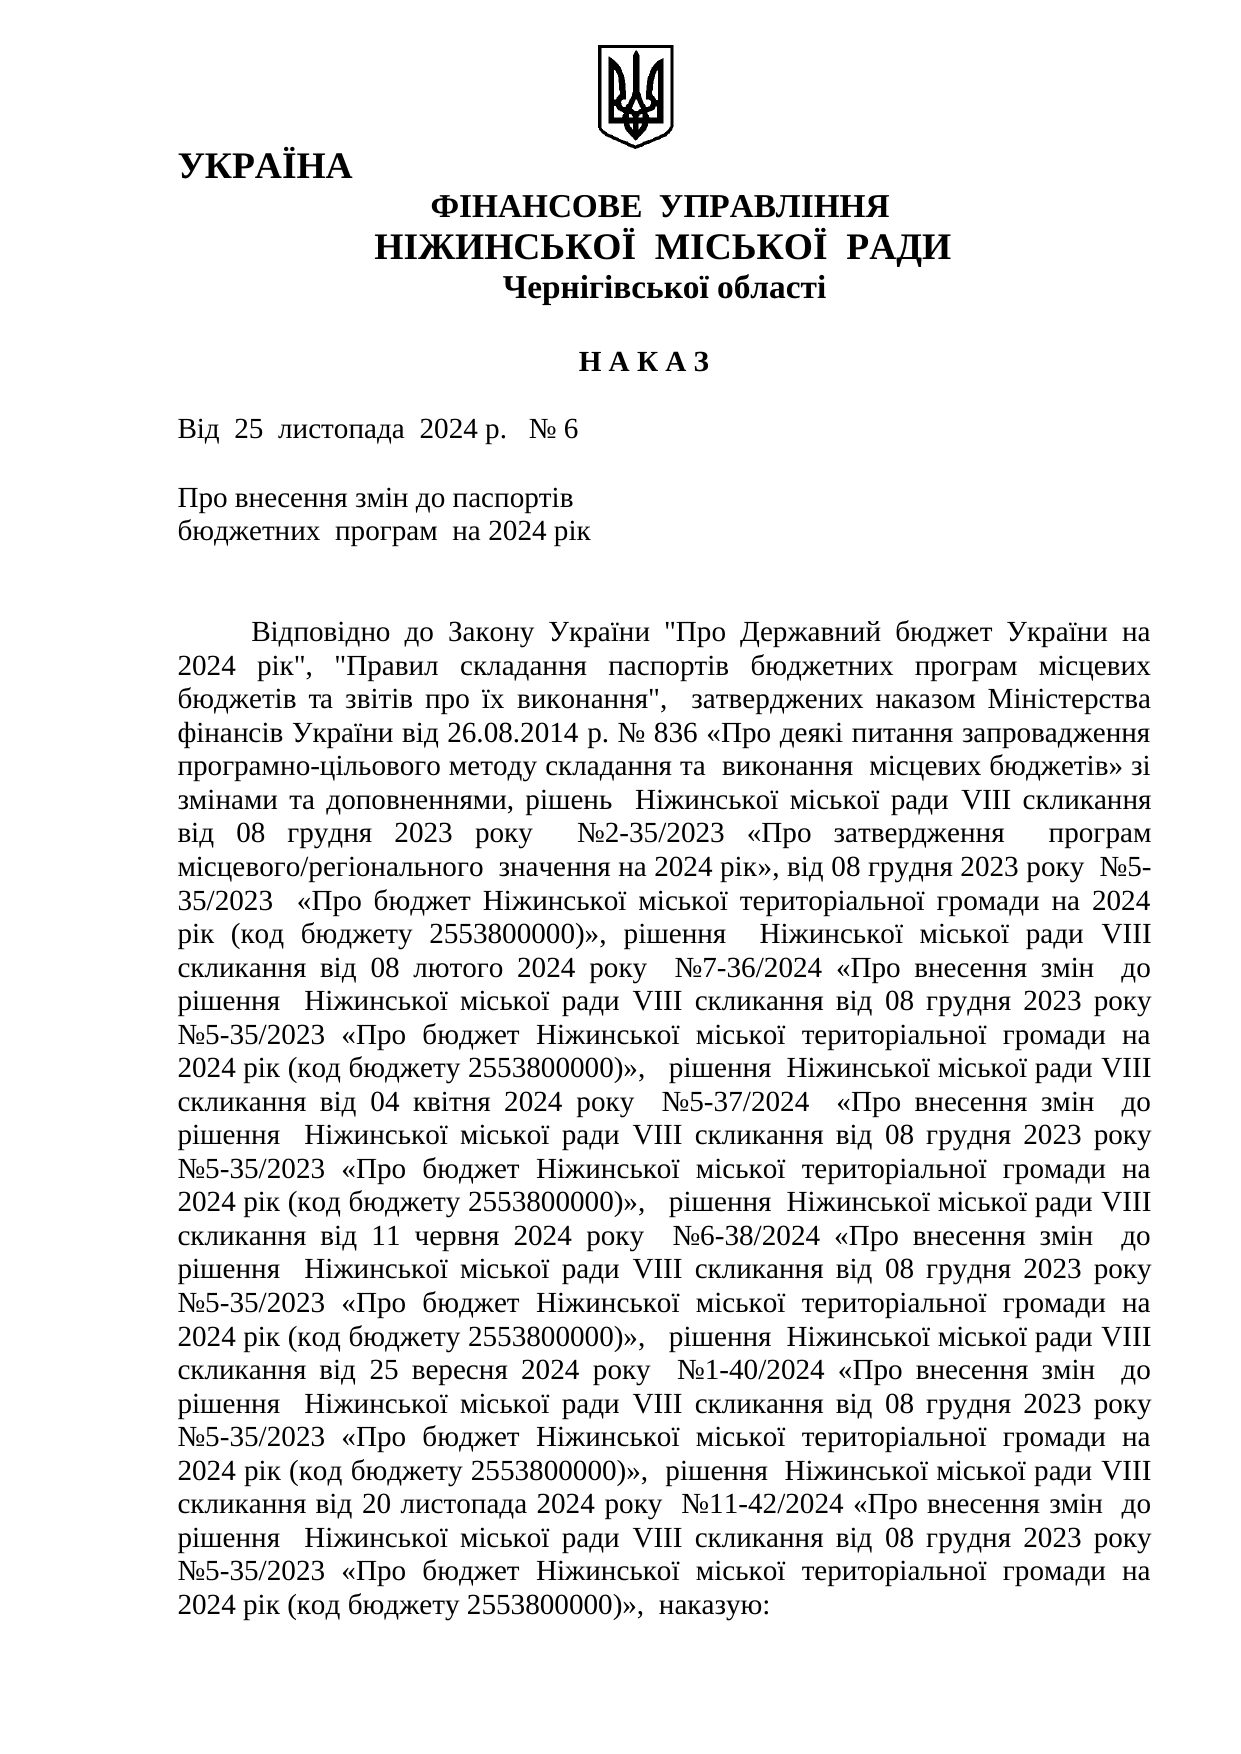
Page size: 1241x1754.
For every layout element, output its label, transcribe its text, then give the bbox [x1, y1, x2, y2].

text НІЖИНСЬКОЇ МІСЬКОЇ РАДИ [177, 224, 1152, 268]
text Чернігівської області [177, 268, 1152, 306]
text Від 25 листопада 2024 р. № 6 [177, 411, 1152, 445]
text Про внесення змін до паспортів бюджетних програм на 2024 рік [177, 480, 622, 547]
picture [598, 45, 674, 149]
text ФІНАНСОВЕ УПРАВЛІННЯ [177, 186, 1152, 224]
text Відповідно до Закону України "Про Державний бюджет України на 2024 рік", "Правил складання паспортів бюджетних програм місцевих бюджетів та звітів про їх виконання", затверджених наказом Міністерства фінансів України від 26.08.2014 р. № 836 «Про деякі питання запровадження програмно-цільового методу складання та виконання місцевих бюджетів» зі змінами та доповненнями, рішень Ніжинської міської ради VIII скликання від 08 грудня 2023 року №2-35/2023 «Про затвердження програм місцевого/регіонального значення на 2024 рік», від 08 грудня 2023 року №5-35/2023 «Про бюджет Ніжинської міської територіальної громади на 2024 рік (код бюджету 2553800000)», рішення Ніжинської міської ради VIII скликання від 08 лютого 2024 року №7-36/2024 «Про внесення змін до рішення Ніжинської міської ради VIII скликання від 08 грудня 2023 року №5-35/2023 «Про бюджет Ніжинської міської територіальної громади на 2024 рік (код бюджету 2553800000)», рішення Ніжинської міської ради VIII скликання від 04 квітня 2024 року №5-37/2024 «Про внесення змін до рішення Ніжинської міської ради VIII скликання від 08 грудня 2023 року №5-35/2023 «Про бюджет Ніжинської міської територіальної громади на 2024 рік (код бюджету 2553800000)», рішення Ніжинської міської ради VIII скликання від 11 червня 2024 року №6-38/2024 «Про внесення змін до рішення Ніжинської міської ради VIII скликання від 08 грудня 2023 року №5-35/2023 «Про бюджет Ніжинської міської територіальної громади на 2024 рік (код бюджету 2553800000)», рішення Ніжинської міської ради VIII скликання від 25 вересня 2024 року №1-40/2024 «Про внесення змін до рішення Ніжинської міської ради VIII скликання від 08 грудня 2023 року №5-35/2023 «Про бюджет Ніжинської міської територіальної громади на 2024 рік (код бюджету 2553800000)», рішення Ніжинської міської ради VIII скликання від 20 листопада 2024 року №11-42/2024 «Про внесення змін до рішення Ніжинської міської ради VIII скликання від 08 грудня 2023 року №5-35/2023 «Про бюджет Ніжинської міської територіальної громади на 2024 рік (код бюджету 2553800000)», наказую: [177, 614, 1152, 1621]
text УКРАЇНА [177, 143, 1152, 186]
text Н А К А З [177, 344, 1152, 378]
